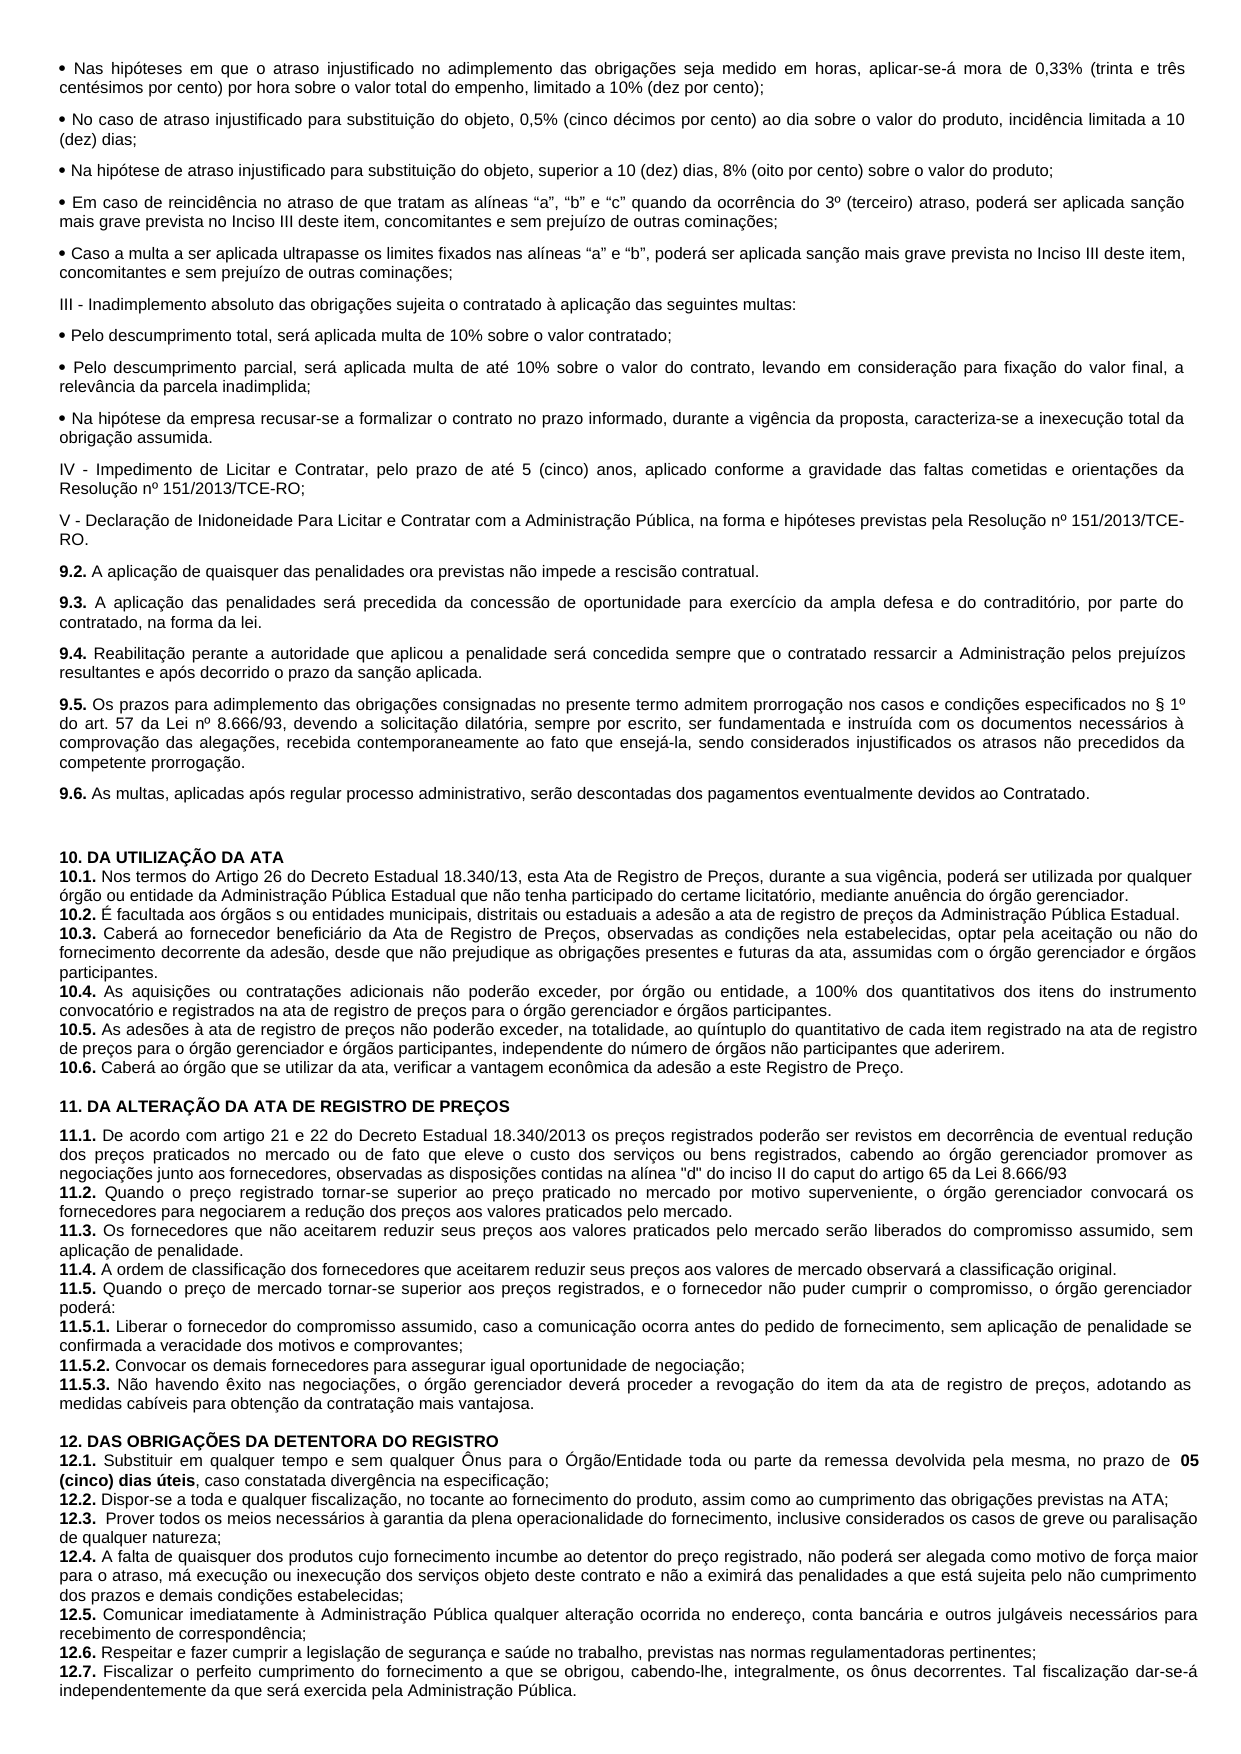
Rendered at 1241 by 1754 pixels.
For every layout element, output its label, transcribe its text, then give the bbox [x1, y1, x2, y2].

text 9.3. A aplicação das penalidades será precedida da concessão de oportunidade para exercício da ampla defesa e do contraditório, por parte do contratado, na forma da lei. [59, 593, 1186, 632]
text 12.3. Prover todos os meios necessários à garantia da plena operacionalidade do fornecimento, inclusive considerados os casos de greve ou paralisação de qualquer natureza; [59, 1509, 1199, 1547]
list 10.5. As adesões à ata de registro de preços não poderão exceder, na totalidade, ao quíntuplo do quantitativo de cada item registrado na ata de registro de preços para o órgão gerenciador e órgãos participantes, independente do número de órgãos não participantes que aderirem. [59, 1020, 1199, 1058]
text 11.5. Quando o preço de mercado tornar-se superior aos preços registrados, e o fornecedor não puder cumprir o compromisso, o órgão gerenciador poderá: [59, 1279, 1194, 1317]
text 11.3. Os fornecedores que não aceitarem reduzir seus preços aos valores praticados pelo mercado serão liberados do compromisso assumido, sem aplicação de penalidade. [59, 1221, 1194, 1259]
text 11.2. Quando o preço registrado tornar-se superior ao preço praticado no mercado por motivo superveniente, o órgão gerenciador convocará os fornecedores para negociarem a redução dos preços aos valores praticados pelo mercado. [59, 1183, 1194, 1221]
text Nas hipóteses em que o atraso injustificado no adimplemento das obrigações seja medido em horas, aplicar-se-á mora de 0,33% (trinta e três centésimos por cento) por hora sobre o valor total do empenho, limitado a 10% (dez por cento); [59, 59, 1186, 97]
text 10.1. Nos termos do Artigo 26 do Decreto Estadual 18.340/13, esta Ata de Registro de Preços, durante a sua vigência, poderá ser utilizada por qualquer órgão ou entidade da Administração Pública Estadual que não tenha participado do certame licitatório, mediante anuência do órgão gerenciador. [59, 867, 1194, 905]
list 10.3. Caberá ao fornecedor beneficiário da Ata de Registro de Preços, observadas as condições nela estabelecidas, optar pela aceitação ou não do fornecimento decorrente da adesão, desde que não prejudique as obrigações presentes e futuras da ata, assumidas com o órgão gerenciador e órgãos participantes. [59, 924, 1199, 982]
text 10.2. É facultada aos órgãos s ou entidades municipais, distritais ou estaduais a adesão a ata de registro de preços da Administração Pública Estadual. [59, 905, 1194, 924]
text 12.7. Fiscalizar o perfeito cumprimento do fornecimento a que se obrigou, cabendo-lhe, integralmente, os ônus decorrentes. Tal fiscalização dar-se-á independentemente da que será exercida pela Administração Pública. [59, 1662, 1199, 1700]
text 12.5. Comunicar imediatamente à Administração Pública qualquer alteração ocorrida no endereço, conta bancária e outros julgáveis necessários para recebimento de correspondência; [59, 1604, 1199, 1643]
text Na hipótese de atraso injustificado para substituição do objeto, superior a 10 (dez) dias, 8% (oito por cento) sobre o valor do produto; [59, 161, 1186, 180]
text III - Inadimplemento absoluto das obrigações sujeita o contratado à aplicação das seguintes multas: [59, 294, 1186, 314]
text Caso a multa a ser aplicada ultrapasse os limites fixados nas alíneas “a” e “b”, poderá ser aplicada sanção mais grave prevista no Inciso III deste item, concomitantes e sem prejuízo de outras cominações; [59, 244, 1186, 282]
text 12.2. Dispor-se a toda e qualquer fiscalização, no tocante ao fornecimento do produto, assim como ao cumprimento das obrigações previstas na ATA; [59, 1489, 1199, 1509]
text 12.6. Respeitar e fazer cumprir a legislação de segurança e saúde no trabalho, previstas nas normas regulamentadoras pertinentes; [59, 1643, 1199, 1662]
text Em caso de reincidência no atraso de que tratam as alíneas “a”, “b” e “c” quando da ocorrência do 3º (terceiro) atraso, poderá ser aplicada sanção mais grave prevista no Inciso III deste item, concomitantes e sem prejuízo de outras cominações; [59, 193, 1186, 231]
text 9.2. A aplicação de quaisquer das penalidades ora previstas não impede a rescisão contratual. [59, 562, 1186, 581]
text 11.5.3. Não havendo êxito nas negociações, o órgão gerenciador deverá proceder a revogação do item da ata de registro de preços, adotando as medidas cabíveis para obtenção da contratação mais vantajosa. [59, 1374, 1194, 1413]
text No caso de atraso injustificado para substituição do objeto, 0,5% (cinco décimos por cento) ao dia sobre o valor do produto, incidência limitada a 10 (dez) dias; [59, 110, 1186, 148]
text 12.1. Substituir em qualquer tempo e sem qualquer Ônus para o Órgão/Entidade toda ou parte da remessa devolvida pela mesma, no prazo de 05 (cinco) dias úteis, caso constatada divergência na especificação; [59, 1451, 1199, 1489]
text 9.5. Os prazos para adimplemento das obrigações consignadas no presente termo admitem prorrogação nos casos e condições especificados no § 1º do art. 57 da Lei nº 8.666/93, devendo a solicitação dilatória, sempre por escrito, ser fundamentada e instruída com os documentos necessários à comprovação das alegações, recebida contemporaneamente ao fato que ensejá-la, sendo considerados injustificados os atrasos não precedidos da competente prorrogação. [59, 695, 1186, 772]
text V - Declaração de Inidoneidade Para Licitar e Contratar com a Administração Pública, na forma e hipóteses previstas pela Resolução nº 151/2013/TCE-RO. [59, 511, 1186, 549]
text 12.4. A falta de quaisquer dos produtos cujo fornecimento incumbe ao detentor do preço registrado, não poderá ser alegada como motivo de força maior para o atraso, má execução ou inexecução dos serviços objeto deste contrato e não a eximirá das penalidades a que está sujeita pelo não cumprimento dos prazos e demais condições estabelecidas; [59, 1547, 1199, 1604]
text Pelo descumprimento parcial, será aplicada multa de até 10% sobre o valor do contrato, levando em consideração para fixação do valor final, a relevância da parcela inadimplida; [59, 358, 1186, 396]
text 11.1. De acordo com artigo 21 e 22 do Decreto Estadual 18.340/2013 os preços registrados poderão ser revistos em decorrência de eventual redução dos preços praticados no mercado ou de fato que eleve o custo dos serviços ou bens registrados, cabendo ao órgão gerenciador promover as negociações junto aos fornecedores, observadas as disposições contidas na alínea "d" do inciso II do caput do artigo 65 da Lei 8.666/93 [59, 1125, 1194, 1183]
text 9.4. Reabilitação perante a autoridade que aplicou a penalidade será concedida sempre que o contratado ressarcir a Administração pelos prejuízos resultantes e após decorrido o prazo da sanção aplicada. [59, 644, 1186, 682]
text Na hipótese da empresa recusar-se a formalizar o contrato no prazo informado, durante a vigência da proposta, caracteriza-se a inexecução total da obrigação assumida. [59, 409, 1186, 447]
text IV - Impedimento de Licitar e Contratar, pelo prazo de até 5 (cinco) anos, aplicado conforme a gravidade das faltas cometidas e orientações da Resolução nº 151/2013/TCE-RO; [59, 460, 1186, 498]
text 11.4. A ordem de classificação dos fornecedores que aceitarem reduzir seus preços aos valores de mercado observará a classificação original. [59, 1259, 1194, 1279]
text 12. DAS OBRIGAÇÕES DA DETENTORA DO REGISTRO [59, 1432, 1199, 1451]
text 10.6. Caberá ao órgão que se utilizar da ata, verificar a vantagem econômica da adesão a este Registro de Preço. [59, 1058, 1199, 1077]
text 10. DA UTILIZAÇÃO DA ATA [59, 847, 1199, 867]
text 11.5.2. Convocar os demais fornecedores para assegurar igual oportunidade de negociação; [59, 1355, 1194, 1374]
text 9.6. As multas, aplicadas após regular processo administrativo, serão descontadas dos pagamentos eventualmente devidos ao Contratado. [59, 784, 1186, 803]
text Pelo descumprimento total, será aplicada multa de 10% sobre o valor contratado; [59, 326, 1186, 346]
list 10.4. As aquisições ou contratações adicionais não poderão exceder, por órgão ou entidade, a 100% dos quantitativos dos itens do instrumento convocatório e registrados na ata de registro de preços para o órgão gerenciador e órgãos participantes. [59, 982, 1199, 1020]
text 11. DA ALTERAÇÃO DA ATA DE REGISTRO DE PREÇOS [59, 1097, 1199, 1116]
text 11.5.1. Liberar o fornecedor do compromisso assumido, caso a comunicação ocorra antes do pedido de fornecimento, sem aplicação de penalidade se confirmada a veracidade dos motivos e comprovantes; [59, 1317, 1194, 1355]
